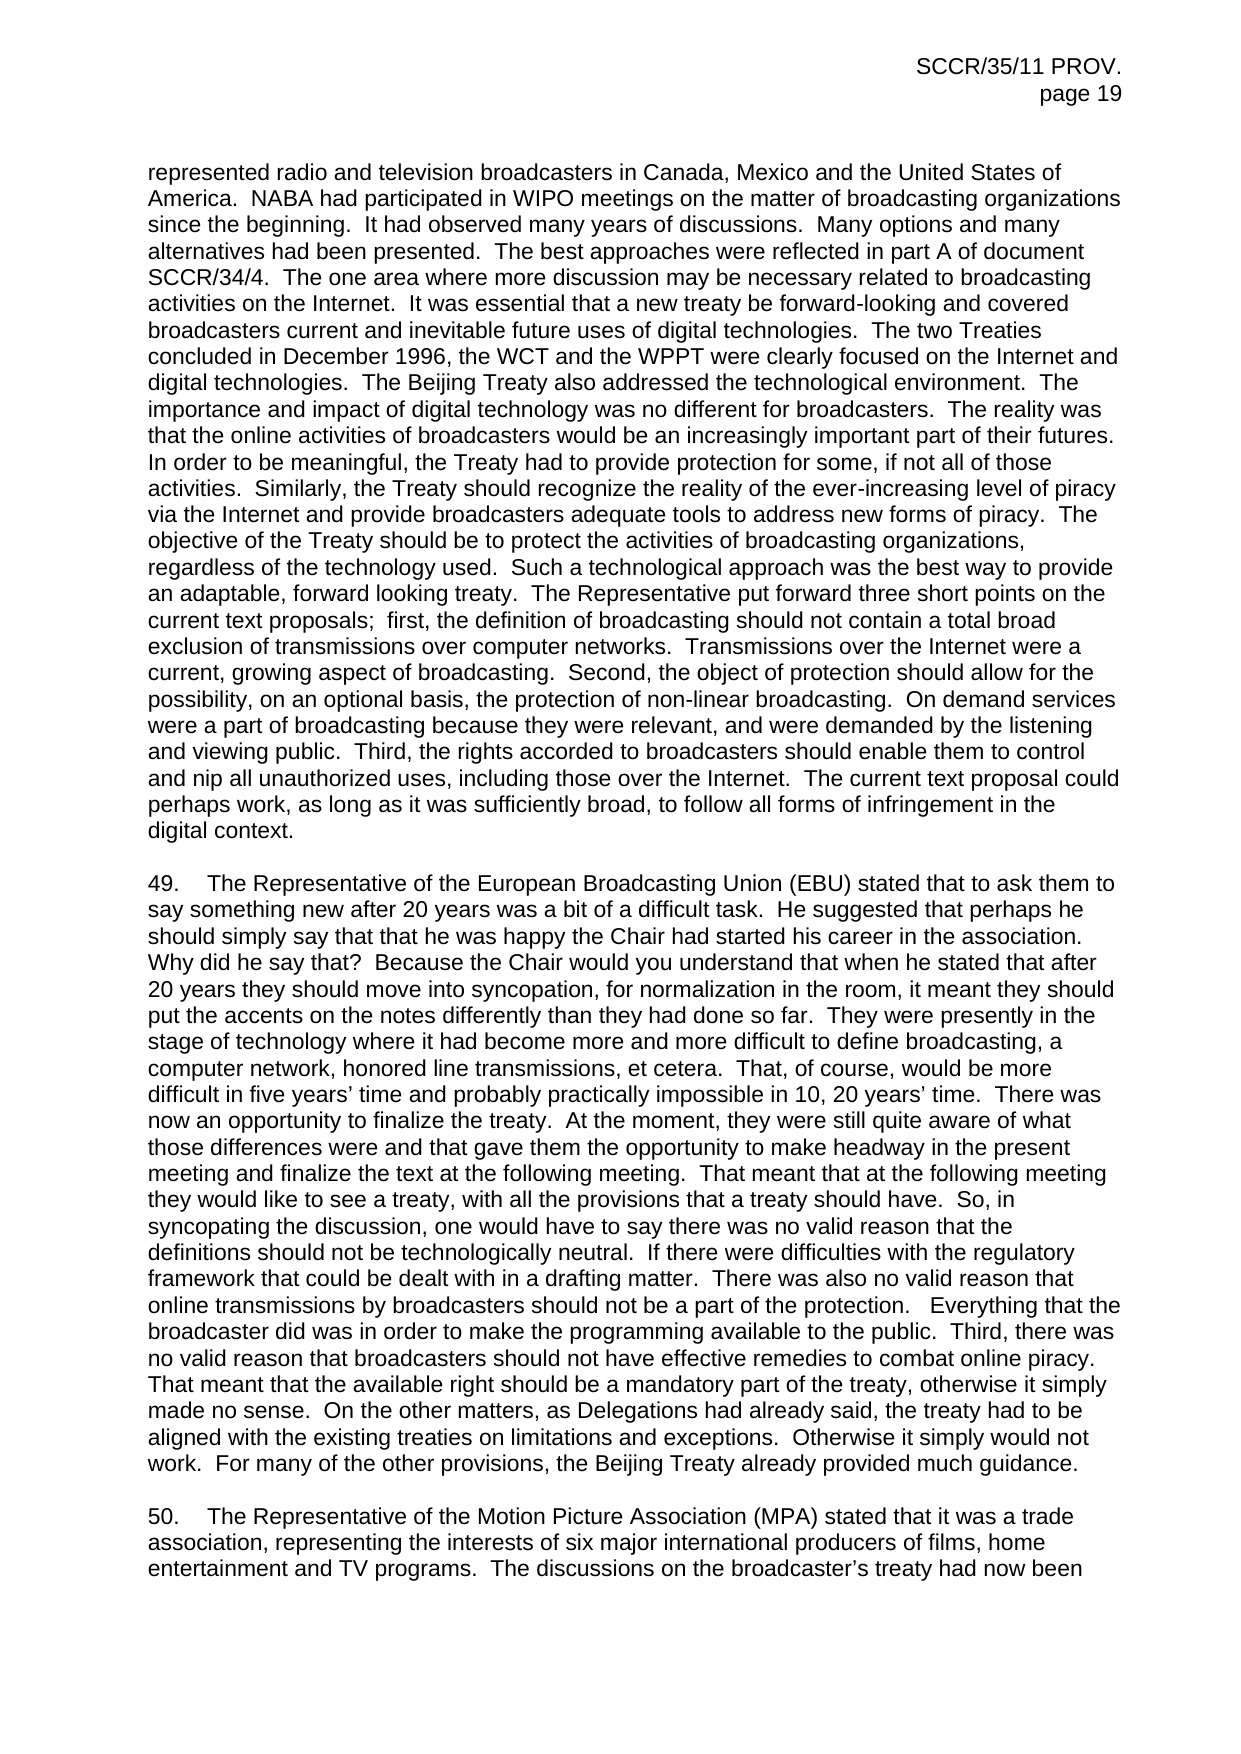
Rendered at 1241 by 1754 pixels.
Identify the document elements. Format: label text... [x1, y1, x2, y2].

list The Representative of the European Broadcasting Union (EBU) stated that to ask them to say something new after 20 years was a bit of a difficult task. He suggested that perhaps he should simply say that that he was happy the Chair had started his career in the association. Why did he say that? Because the Chair would you understand that when he stated that after 20 years they should move into syncopation, for normalization in the room, it meant they should put the accents on the notes differently than they had done so far. They were presently in the stage of technology where it had become more and more difficult to define broadcasting, a computer network, honored line transmissions, et cetera. That, of course, would be more difficult in five years’ time and probably practically impossible in 10, 20 years’ time. There was now an opportunity to finalize the treaty. At the moment, they were still quite aware of what those differences were and that gave them the opportunity to make headway in the present meeting and finalize the text at the following meeting. That meant that at the following meeting they would like to see a treaty, with all the provisions that a treaty should have. So, in syncopating the discussion, one would have to say there was no valid reason that the definitions should not be technologically neutral. If there were difficulties with the regulatory framework that could be dealt with in a drafting matter. There was also no valid reason that online transmissions by broadcasters should not be a part of the protection. Everything that the broadcaster did was in order to make the programming available to the public. Third, there was no valid reason that broadcasters should not have effective remedies to combat online piracy. That meant that the available right should be a mandatory part of the treaty, otherwise it simply made no sense. On the other matters, as Delegations had already said, the treaty had to be aligned with the existing treaties on limitations and exceptions. Otherwise it simply would not work. For many of the other provisions, the Beijing Treaty already provided much guidance. [148, 870, 1122, 1476]
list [148, 1503, 1122, 1582]
